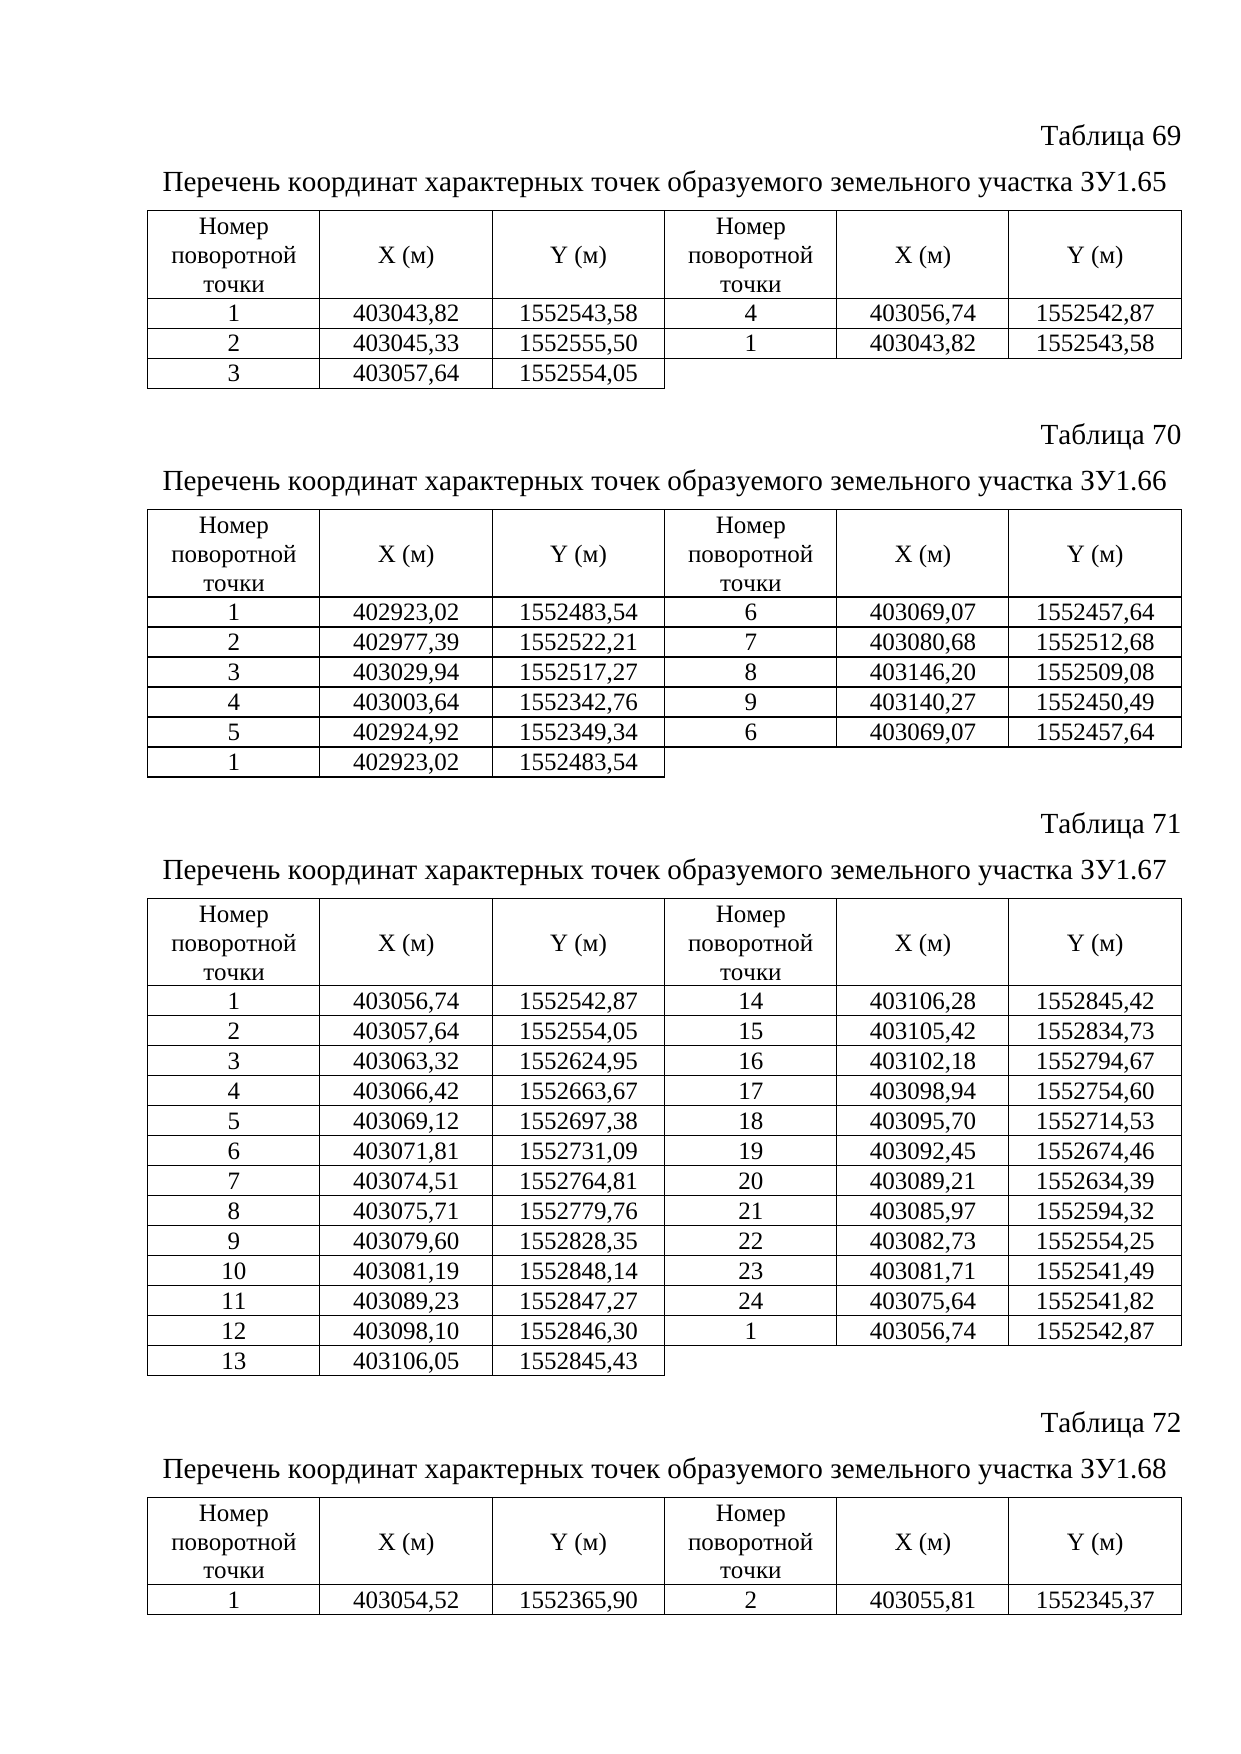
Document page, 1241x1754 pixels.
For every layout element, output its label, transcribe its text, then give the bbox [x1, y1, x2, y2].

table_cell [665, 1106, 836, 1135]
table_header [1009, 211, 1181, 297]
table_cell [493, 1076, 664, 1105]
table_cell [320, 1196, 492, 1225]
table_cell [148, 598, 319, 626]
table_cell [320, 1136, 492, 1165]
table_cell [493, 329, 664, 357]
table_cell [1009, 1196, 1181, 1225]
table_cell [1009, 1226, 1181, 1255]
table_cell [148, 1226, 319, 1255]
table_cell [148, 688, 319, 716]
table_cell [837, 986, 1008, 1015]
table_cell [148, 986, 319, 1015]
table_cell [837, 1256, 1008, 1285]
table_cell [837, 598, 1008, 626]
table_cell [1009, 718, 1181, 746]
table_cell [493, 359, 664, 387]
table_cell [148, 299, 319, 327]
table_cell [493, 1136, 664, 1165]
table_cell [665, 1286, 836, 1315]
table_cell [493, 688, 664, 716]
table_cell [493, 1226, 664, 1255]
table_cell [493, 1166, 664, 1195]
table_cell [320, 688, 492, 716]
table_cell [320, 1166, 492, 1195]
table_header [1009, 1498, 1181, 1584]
text Таблица 70 [148, 417, 1181, 451]
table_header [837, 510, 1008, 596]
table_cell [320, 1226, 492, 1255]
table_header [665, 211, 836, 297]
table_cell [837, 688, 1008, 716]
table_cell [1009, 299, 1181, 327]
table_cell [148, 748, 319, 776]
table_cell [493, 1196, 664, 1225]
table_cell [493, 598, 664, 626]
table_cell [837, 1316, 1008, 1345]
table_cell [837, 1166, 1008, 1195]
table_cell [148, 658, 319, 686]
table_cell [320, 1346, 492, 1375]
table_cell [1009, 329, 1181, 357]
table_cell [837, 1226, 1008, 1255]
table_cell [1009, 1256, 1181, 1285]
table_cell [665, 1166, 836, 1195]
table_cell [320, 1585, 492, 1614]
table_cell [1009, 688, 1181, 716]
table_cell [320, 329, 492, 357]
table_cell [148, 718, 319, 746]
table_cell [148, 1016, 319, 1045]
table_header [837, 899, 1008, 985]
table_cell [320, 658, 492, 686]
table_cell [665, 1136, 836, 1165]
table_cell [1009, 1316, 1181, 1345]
text Перечень координат характерных точек образуемого земельного участка ЗУ1.67 [148, 852, 1181, 886]
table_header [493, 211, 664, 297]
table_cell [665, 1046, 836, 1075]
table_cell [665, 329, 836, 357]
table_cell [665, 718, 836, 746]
text Перечень координат характерных точек образуемого земельного участка ЗУ1.68 [148, 1451, 1181, 1484]
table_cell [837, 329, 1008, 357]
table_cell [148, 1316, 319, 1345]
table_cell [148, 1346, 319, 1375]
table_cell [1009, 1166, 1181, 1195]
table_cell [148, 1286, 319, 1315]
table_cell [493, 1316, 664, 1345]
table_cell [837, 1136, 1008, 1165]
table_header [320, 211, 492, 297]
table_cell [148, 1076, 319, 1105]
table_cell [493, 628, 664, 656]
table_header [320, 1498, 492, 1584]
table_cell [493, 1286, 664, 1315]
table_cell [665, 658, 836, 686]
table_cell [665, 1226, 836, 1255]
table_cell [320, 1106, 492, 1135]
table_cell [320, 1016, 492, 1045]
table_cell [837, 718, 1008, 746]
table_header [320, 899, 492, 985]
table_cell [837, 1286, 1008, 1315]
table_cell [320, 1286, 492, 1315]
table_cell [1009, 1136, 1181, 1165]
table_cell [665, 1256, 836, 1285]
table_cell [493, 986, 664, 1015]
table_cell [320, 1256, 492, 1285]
text Перечень координат характерных точек образуемого земельного участка ЗУ1.66 [148, 463, 1181, 497]
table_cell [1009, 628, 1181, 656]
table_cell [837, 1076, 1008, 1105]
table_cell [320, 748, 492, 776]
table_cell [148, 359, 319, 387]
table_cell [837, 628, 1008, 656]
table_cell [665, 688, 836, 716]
text Таблица 71 [148, 806, 1181, 839]
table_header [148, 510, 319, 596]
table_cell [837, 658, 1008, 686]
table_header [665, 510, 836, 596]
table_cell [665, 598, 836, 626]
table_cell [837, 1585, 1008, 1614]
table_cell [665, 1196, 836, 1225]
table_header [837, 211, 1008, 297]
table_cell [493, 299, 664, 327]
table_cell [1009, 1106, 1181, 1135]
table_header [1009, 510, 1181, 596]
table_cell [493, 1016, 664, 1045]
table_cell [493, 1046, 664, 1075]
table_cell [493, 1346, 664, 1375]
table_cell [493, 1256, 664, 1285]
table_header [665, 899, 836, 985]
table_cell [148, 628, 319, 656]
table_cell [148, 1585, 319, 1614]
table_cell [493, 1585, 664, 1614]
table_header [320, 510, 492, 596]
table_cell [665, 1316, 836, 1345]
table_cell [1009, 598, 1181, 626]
text Таблица 72 [148, 1405, 1181, 1438]
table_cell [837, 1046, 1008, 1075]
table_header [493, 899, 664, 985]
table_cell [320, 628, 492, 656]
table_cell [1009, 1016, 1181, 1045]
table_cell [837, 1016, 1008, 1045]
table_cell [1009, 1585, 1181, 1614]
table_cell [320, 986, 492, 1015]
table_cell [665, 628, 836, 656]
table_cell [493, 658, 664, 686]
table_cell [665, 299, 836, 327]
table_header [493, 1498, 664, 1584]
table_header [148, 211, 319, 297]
text Перечень координат характерных точек образуемого земельного участка ЗУ1.65 [148, 164, 1181, 198]
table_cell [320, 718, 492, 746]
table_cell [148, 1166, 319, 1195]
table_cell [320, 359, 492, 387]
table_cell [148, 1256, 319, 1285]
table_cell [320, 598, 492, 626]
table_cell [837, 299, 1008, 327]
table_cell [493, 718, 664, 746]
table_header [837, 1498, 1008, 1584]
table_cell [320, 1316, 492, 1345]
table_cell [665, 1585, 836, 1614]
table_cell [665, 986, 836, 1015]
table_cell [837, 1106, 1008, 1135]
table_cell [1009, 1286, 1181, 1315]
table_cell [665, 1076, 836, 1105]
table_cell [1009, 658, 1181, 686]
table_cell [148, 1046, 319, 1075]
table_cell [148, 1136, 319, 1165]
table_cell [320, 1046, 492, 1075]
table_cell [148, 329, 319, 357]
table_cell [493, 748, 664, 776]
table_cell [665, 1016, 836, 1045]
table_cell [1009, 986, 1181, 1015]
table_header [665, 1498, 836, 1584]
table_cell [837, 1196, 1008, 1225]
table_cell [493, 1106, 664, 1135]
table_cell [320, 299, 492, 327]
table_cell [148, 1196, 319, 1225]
text Таблица 69 [148, 118, 1181, 152]
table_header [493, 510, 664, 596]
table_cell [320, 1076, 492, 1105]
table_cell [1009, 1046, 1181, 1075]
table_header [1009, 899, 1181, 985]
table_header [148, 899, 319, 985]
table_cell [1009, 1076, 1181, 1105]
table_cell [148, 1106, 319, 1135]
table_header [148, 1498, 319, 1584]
